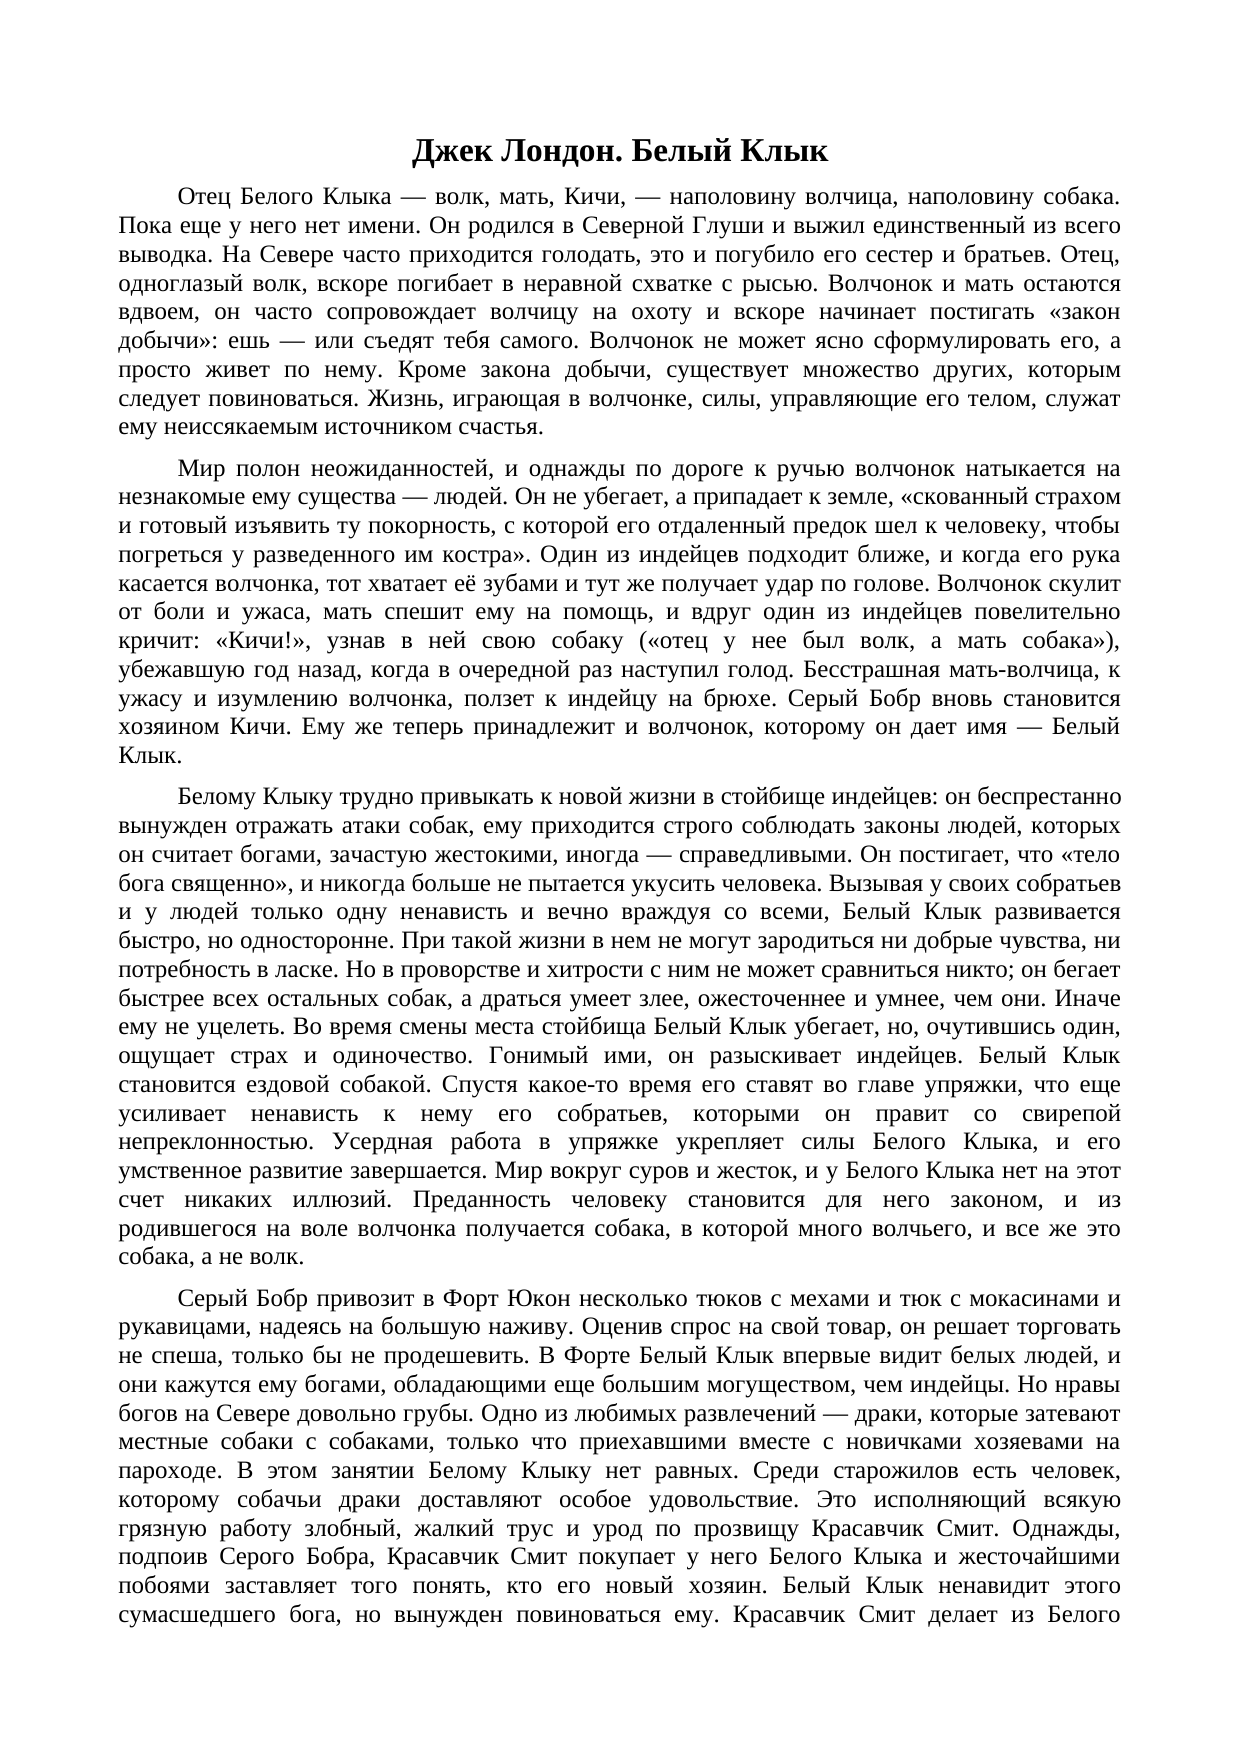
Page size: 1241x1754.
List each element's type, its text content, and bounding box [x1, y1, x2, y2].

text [118, 1283, 1122, 1628]
text Отец Белого Клыка — волк, мать, Кичи, — наполовину волчица, наполовину собака. Пока еще у него нет имени. Он родился в Северной Глуши и выжил единственный из всего выводка. На Севере часто приходится голодать, это и погубило его сестер и братьев. Отец, одноглазый волк, вскоре погибает в неравной схватке с рысью. Волчонок и мать остаются вдвоем, он часто сопровождает волчицу на охоту и вскоре начинает постигать «закон добычи»: ешь — или съедят тебя самого. Волчонок не может ясно сформулировать его, а просто живет по нему. Кроме закона добычи, существует множество других, которым следует повиноваться. Жизнь, играющая в волчонке, силы, управляющие его телом, служат ему неиссякаемым источником счастья. [118, 181, 1122, 440]
text Джек Лондон. Белый Клык [118, 131, 1122, 169]
text Белому Клыку трудно привыкать к новой жизни в стойбище индейцев: он беспрестанно вынужден отражать атаки собак, ему приходится строго соблюдать законы людей, которых он считает богами, зачастую жестокими, иногда — справедливыми. Он постигает, что «тело бога священно», и никогда больше не пытается укусить человека. Вызывая у своих собратьев и у людей только одну ненависть и вечно враждуя со всеми, Белый Клык развивается быстро, но односторонне. При такой жизни в нем не могут зародиться ни добрые чувства, ни потребность в ласке. Но в проворстве и хитрости с ним не может сравниться никто; он бегает быстрее всех остальных собак, а драться умеет злее, ожесточеннее и умнее, чем они. Иначе ему не уцелеть. Во время смены места стойбища Белый Клык убегает, но, очутившись один, ощущает страх и одиночество. Гонимый ими, он разыскивает индейцев. Белый Клык становится ездовой собакой. Спустя какое-то время его ставят во главе упряжки, что еще усиливает ненависть к нему его собратьев, которыми он правит со свирепой непреклонностью. Усердная работа в упряжке укрепляет силы Белого Клыка, и его умственное развитие завершается. Мир вокруг суров и жесток, и у Белого Клыка нет на этот счет никаких иллюзий. Преданность человеку становится для него законом, и из родившегося на воле волчонка получается собака, в которой много волчьего, и все же это собака, а не волк. [118, 781, 1122, 1270]
text Мир полон неожиданностей, и однажды по дороге к ручью волчонок натыкается на незнакомые ему существа — людей. Он не убегает, а припадает к земле, «скованный страхом и готовый изъявить ту покорность, с которой его отдаленный предок шел к человеку, чтобы погреться у разведенного им костра». Один из индейцев подходит ближе, и когда его рука касается волчонка, тот хватает её зубами и тут же получает удар по голове. Волчонок скулит от боли и ужаса, мать спешит ему на помощь, и вдруг один из индейцев повелительно кричит: «Кичи!», узнав в ней свою собаку («отец у нее был волк, а мать собака»), убежавшую год назад, когда в очередной раз наступил голод. Бесстрашная мать-волчица, к ужасу и изумлению волчонка, ползет к индейцу на брюхе. Серый Бобр вновь становится хозяином Кичи. Ему же теперь принадлежит и волчонок, которому он дает имя — Белый Клык. [118, 453, 1122, 769]
